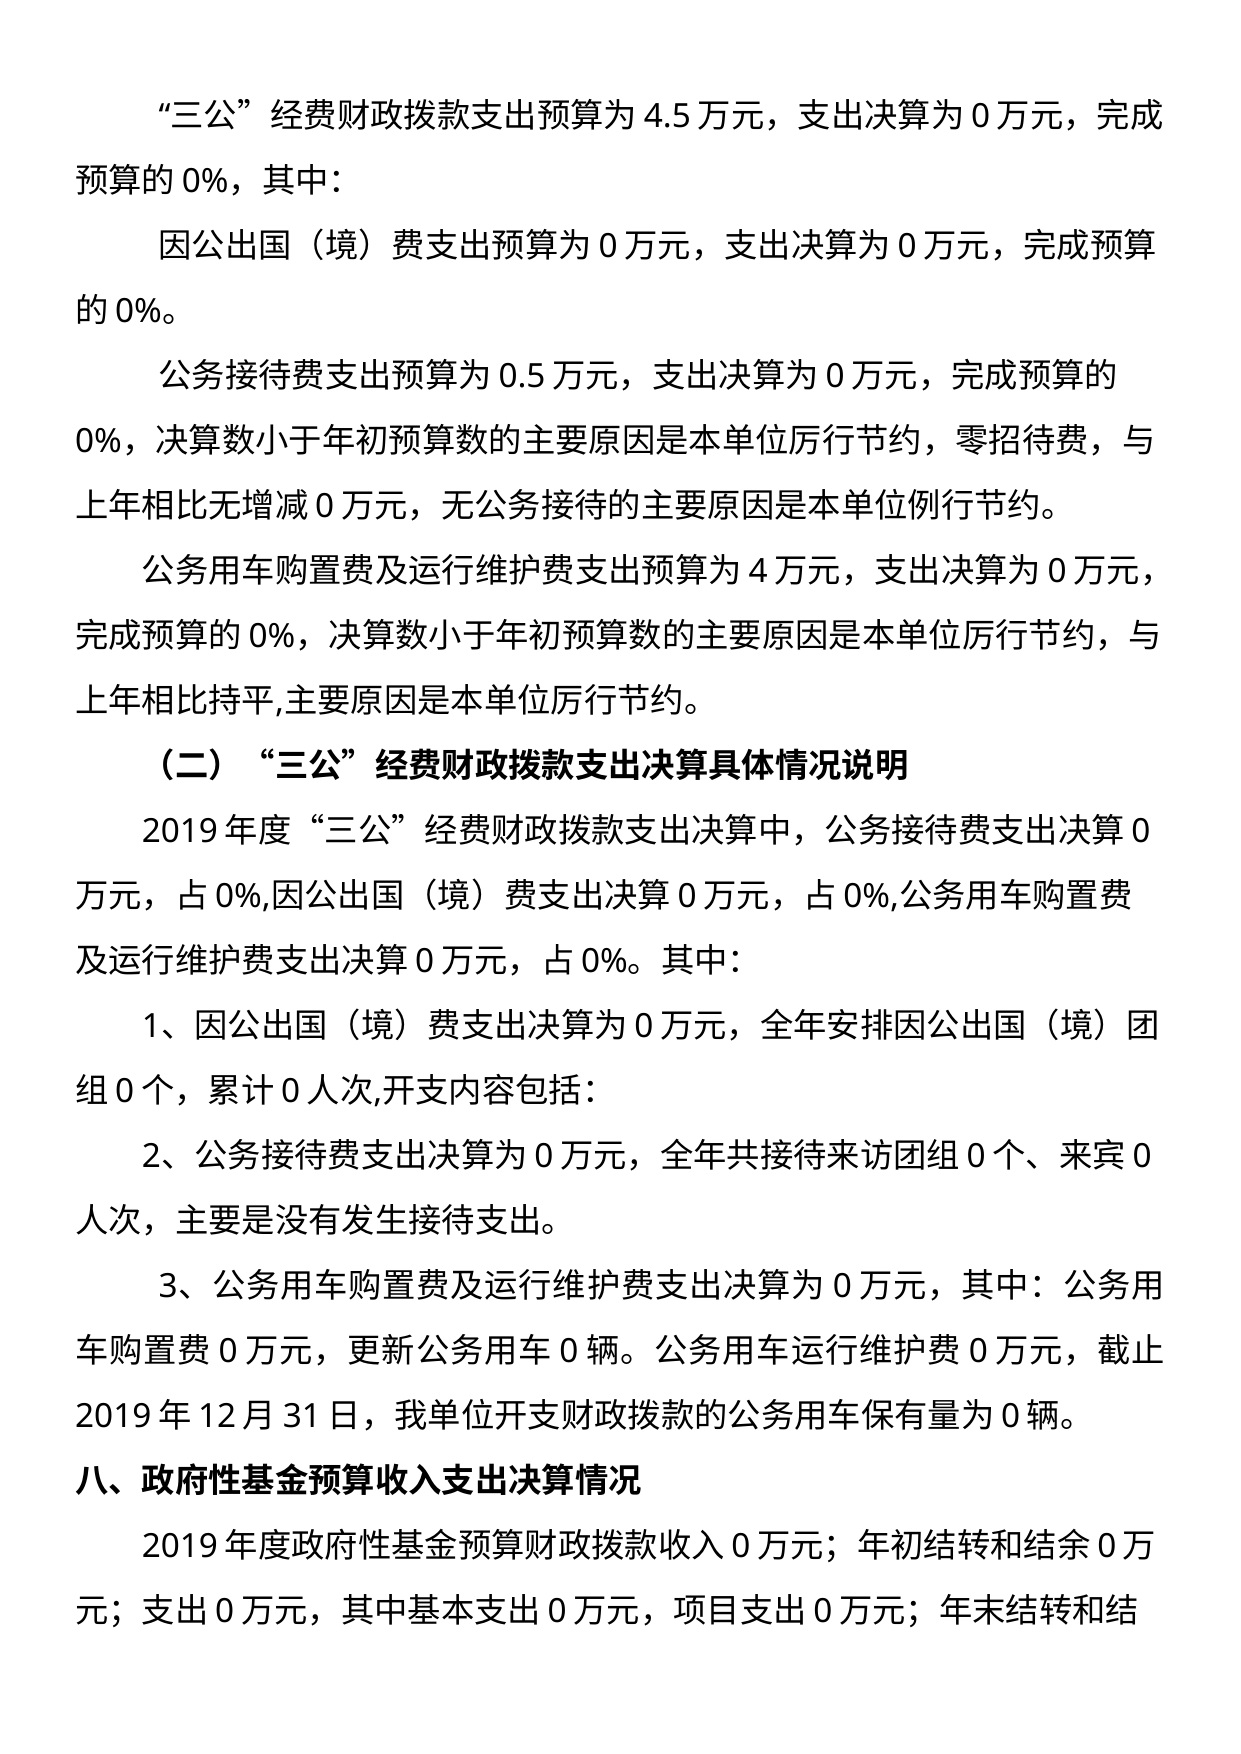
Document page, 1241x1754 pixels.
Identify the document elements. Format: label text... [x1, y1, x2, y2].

text 2、公务接待费支出决算为0万元，全年共接待来访团组0个、来宾0人次，主要是没有发生接待支出。 [75, 1121, 1165, 1251]
text “三公”经费财政拨款支出预算为4.5万元，支出决算为0万元，完成预算的0%，其中： [75, 81, 1165, 211]
text 公务接待费支出预算为0.5万元，支出决算为0万元，完成预算的0%，决算数小于年初预算数的主要原因是本单位厉行节约，零招待费，与上年相比无增减0万元，无公务接待的主要原因是本单位例行节约。 [75, 341, 1165, 536]
text 2019年度“三公”经费财政拨款支出决算中，公务接待费支出决算0万元，占0%,因公出国（境）费支出决算0万元，占0%,公务用车购置费及运行维护费支出决算0万元，占0%。其中： [75, 796, 1165, 991]
text 八、政府性基金预算收入支出决算情况 [75, 1446, 1165, 1511]
text 公务用车购置费及运行维护费支出预算为4万元，支出决算为0万元，完成预算的0%，决算数小于年初预算数的主要原因是本单位厉行节约，与上年相比持平,主要原因是本单位厉行节约。 [75, 536, 1165, 731]
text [75, 1511, 1165, 1641]
text （二）“三公”经费财政拨款支出决算具体情况说明 [75, 731, 1165, 796]
text 3、公务用车购置费及运行维护费支出决算为0万元，其中：公务用车购置费0万元，更新公务用车0辆。公务用车运行维护费0万元，截止2019年12月31日，我单位开支财政拨款的公务用车保有量为0辆。 [75, 1251, 1165, 1446]
text 因公出国（境）费支出预算为0万元，支出决算为0万元，完成预算的0%。 [75, 211, 1165, 341]
text 1、因公出国（境）费支出决算为0万元，全年安排因公出国（境）团组0个，累计0人次,开支内容包括： [75, 991, 1165, 1121]
